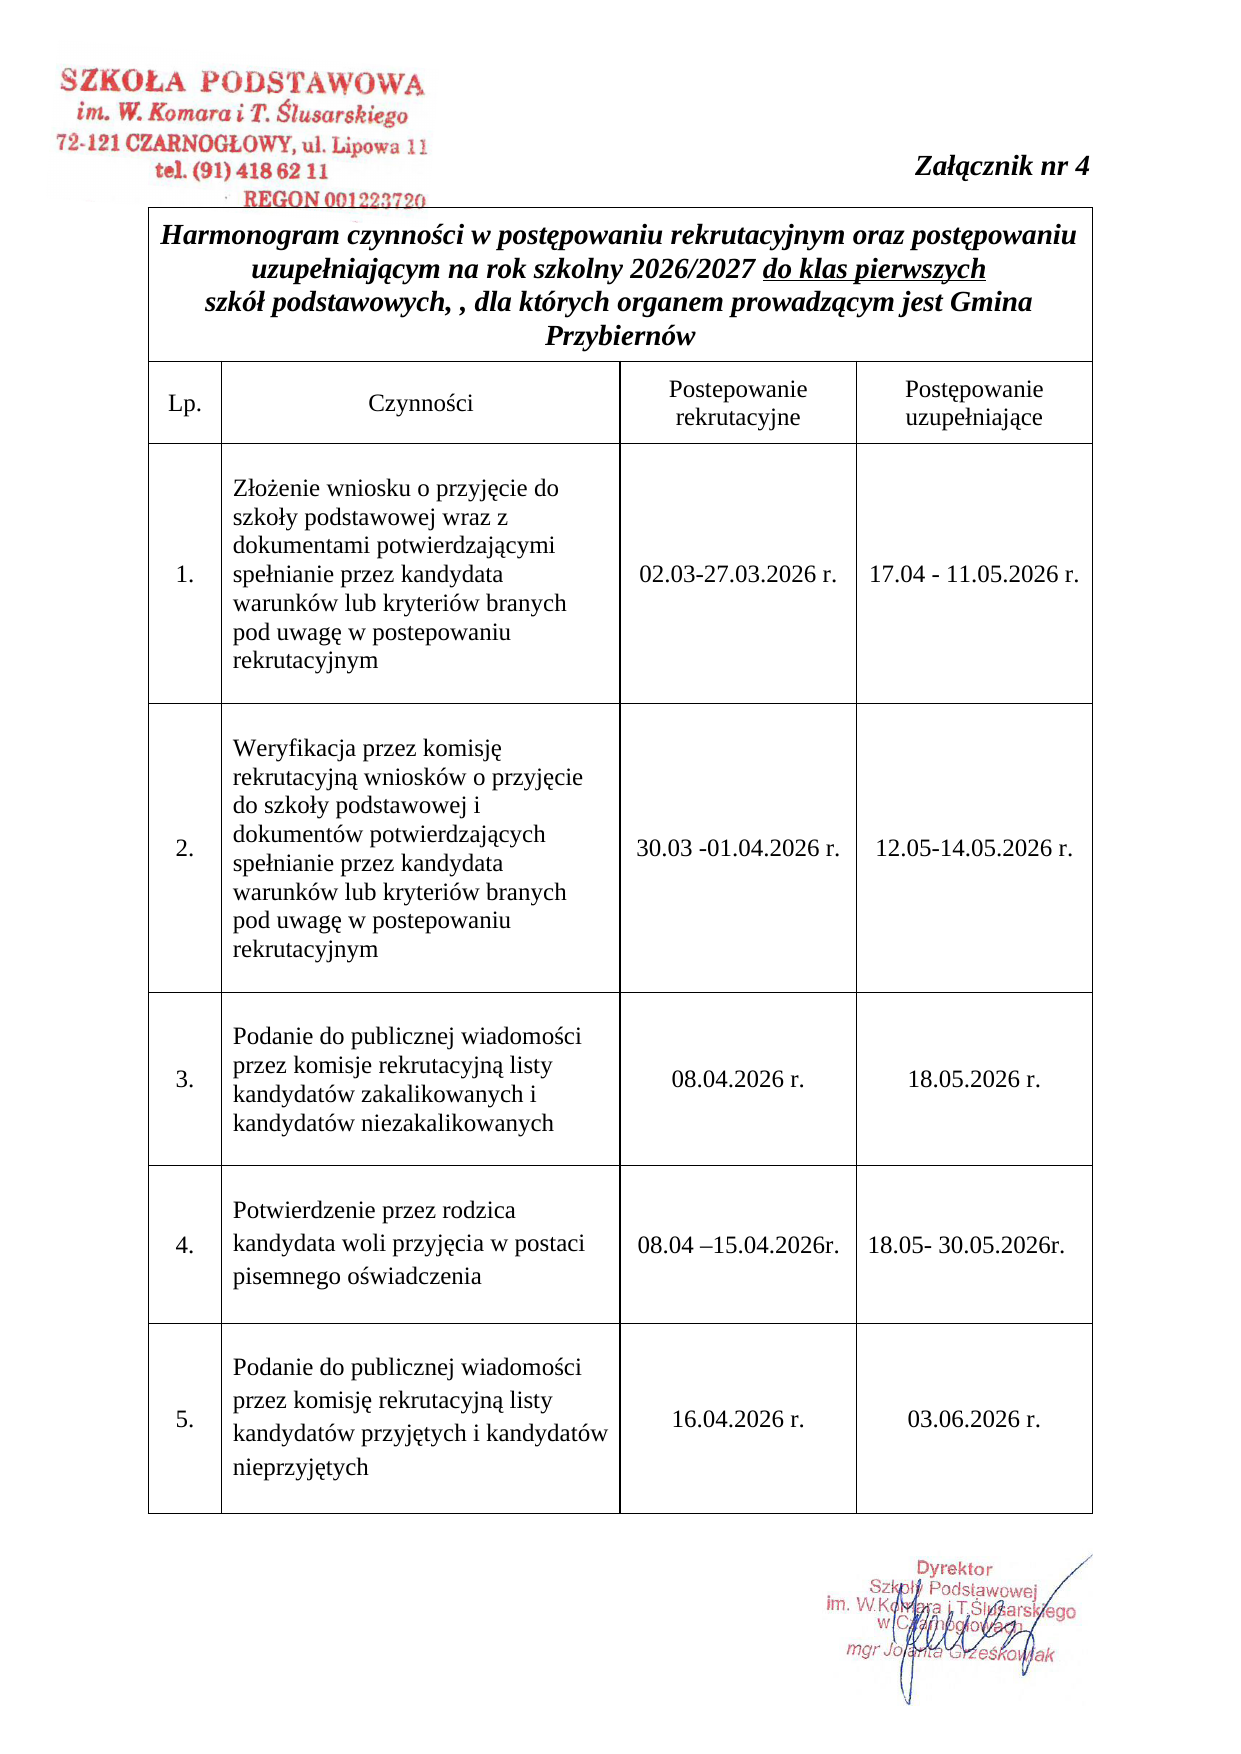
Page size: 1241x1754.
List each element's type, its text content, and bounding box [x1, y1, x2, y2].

table_cell Postępowanie uzupełniające [857, 362, 1092, 443]
table_cell 08.04.2026 r. [621, 993, 856, 1165]
table_cell 17.04 - 11.05.2026 r. [857, 444, 1092, 703]
table_cell 2. [149, 704, 221, 992]
table_cell 12.05-14.05.2026 r. [857, 704, 1092, 992]
table_cell 02.03-27.03.2026 r. [621, 444, 856, 703]
table_header Harmonogram czynności w postępowaniu rekrutacyjnym oraz postępowaniu uzupełniającym na rok szkolny 2026/2027 do klas pierwszych szkół podstawowych, , dla których organem prowadzącym jest Gmina Przybiernów [149, 208, 1092, 361]
table_cell 03.06.2026 r. [857, 1324, 1092, 1513]
table_cell 18.05.2026 r. [857, 993, 1092, 1165]
text Załącznik nr 4 [148, 148, 1093, 181]
table_cell 08.04 –15.04.2026r. [621, 1166, 856, 1323]
table_cell Złożenie wniosku o przyjęcie do szkoły podstawowej wraz z dokumentami potwierdzającymi spełnianie przez kandydata warunków lub kryteriów branych pod uwagę w postepowaniu rekrutacyjnym [222, 444, 619, 703]
table_cell Podanie do publicznej wiadomości przez komisję rekrutacyjną listy kandydatów przyjętych i kandydatów nieprzyjętych [222, 1324, 619, 1513]
table_cell Czynności [222, 362, 619, 443]
table_cell 18.05- 30.05.2026r. [857, 1166, 1092, 1323]
table_cell Potwierdzenie przez rodzica kandydata woli przyjęcia w postaci pisemnego oświadczenia [222, 1166, 619, 1323]
table_cell 5. [149, 1324, 221, 1513]
table_cell 16.04.2026 r. [621, 1324, 856, 1513]
table_cell Postepowanie rekrutacyjne [621, 362, 856, 443]
table_cell 3. [149, 993, 221, 1165]
table_cell Lp. [149, 362, 221, 443]
table_cell Podanie do publicznej wiadomości przez komisje rekrutacyjną listy kandydatów zakalikowanych i kandydatów niezakalikowanych [222, 993, 619, 1165]
table_cell Weryfikacja przez komisję rekrutacyjną wniosków o przyjęcie do szkoły podstawowej i dokumentów potwierdzających spełnianie przez kandydata warunków lub kryteriów branych pod uwagę w postepowaniu rekrutacyjnym [222, 704, 619, 992]
table_cell 30.03 -01.04.2026 r. [621, 704, 856, 992]
table_cell 4. [149, 1166, 221, 1323]
table_cell 1. [149, 444, 221, 703]
